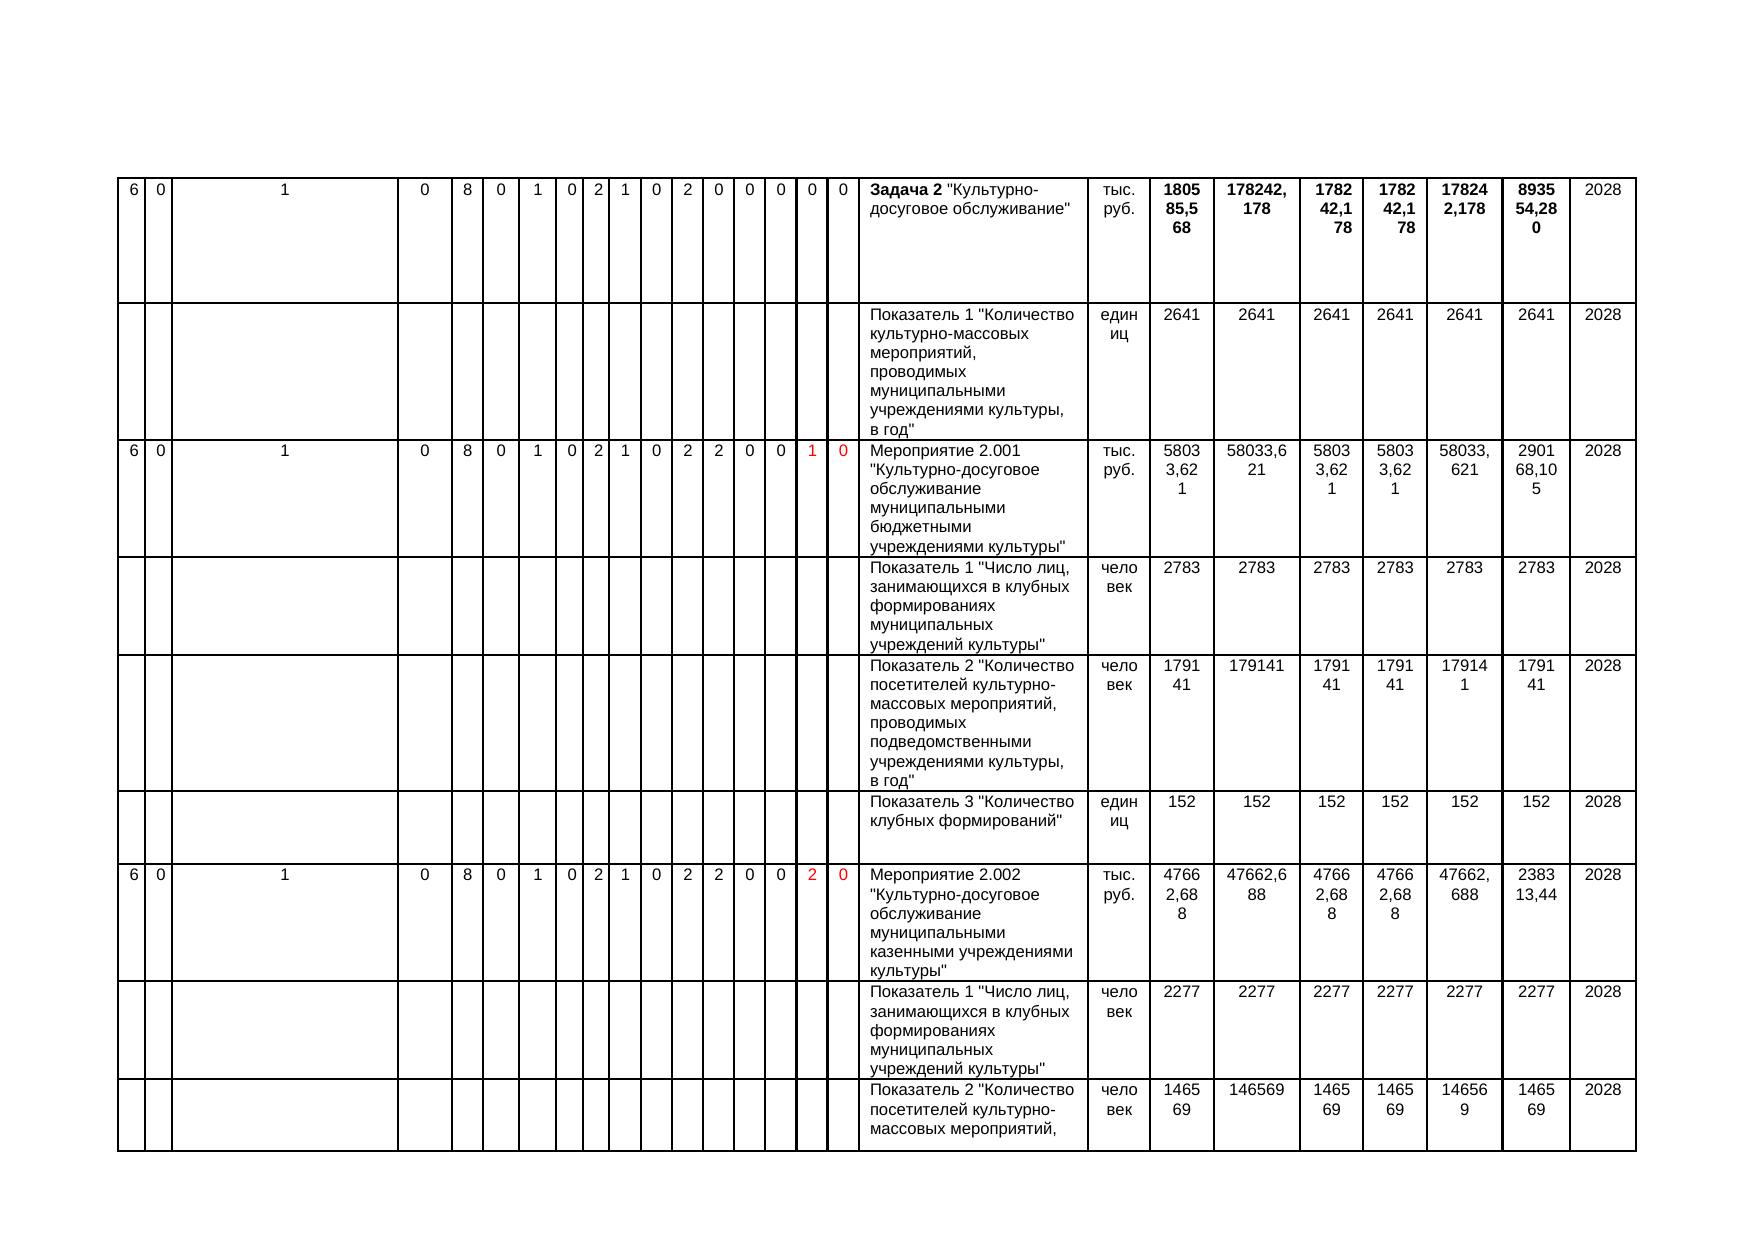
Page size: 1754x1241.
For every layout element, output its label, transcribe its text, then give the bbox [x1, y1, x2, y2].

table_cell 8 [453, 179, 482, 302]
table_cell [399, 1080, 451, 1149]
table_cell 152 [1428, 792, 1501, 863]
table_cell [484, 1080, 518, 1149]
table_cell [766, 656, 795, 790]
table_cell 0 [766, 179, 795, 302]
table_cell [673, 656, 702, 790]
table_cell 6 [119, 441, 144, 556]
table_cell [146, 792, 171, 863]
table_cell [119, 982, 144, 1078]
table_cell 2277 [1364, 982, 1426, 1078]
table_cell 152 [1504, 792, 1569, 863]
table_cell [399, 304, 451, 438]
table_cell 2 [704, 865, 733, 980]
table_cell 179141 [1151, 656, 1213, 790]
table_cell 58033,621 [1215, 441, 1299, 556]
table_cell [704, 792, 733, 863]
table_cell 146569 [1151, 1080, 1213, 1149]
table_cell 146569 [1364, 1080, 1426, 1149]
table_cell Показатель 2 "Количество посетителей культурно-массовых мероприятий, проводимых подведомственными учреждениями культуры, в год" [860, 656, 1087, 790]
table_cell [146, 558, 171, 653]
table_cell [520, 656, 555, 790]
table_cell 178242,178 [1364, 179, 1426, 302]
table_cell 2641 [1428, 304, 1501, 438]
table_cell 178242,178 [1428, 179, 1501, 302]
table_cell 1 [520, 865, 555, 980]
table_cell [766, 304, 795, 438]
table_cell 146569 [1301, 1080, 1362, 1149]
table_cell [119, 558, 144, 653]
table_cell 47662,688 [1301, 865, 1362, 980]
table_cell 2028 [1571, 982, 1635, 1078]
table_cell [453, 304, 482, 438]
table_cell 1 [173, 865, 397, 980]
table_cell [673, 304, 702, 438]
table_cell 0 [798, 179, 826, 302]
table_cell [557, 304, 582, 438]
table_cell [146, 656, 171, 790]
table_cell [399, 792, 451, 863]
table_cell [484, 792, 518, 863]
table_cell [173, 982, 397, 1078]
table_cell 6 [119, 865, 144, 980]
table_cell [610, 1080, 640, 1149]
table_cell [798, 1080, 826, 1149]
table_cell 2641 [1215, 304, 1299, 438]
table_cell Задача 2 "Культурно-досуговое обслуживание" [860, 179, 1087, 302]
table_cell 58033,621 [1151, 441, 1213, 556]
table_cell 238313,44 [1504, 865, 1569, 980]
table_cell [453, 982, 482, 1078]
table_cell 2028 [1571, 179, 1635, 302]
table_cell [735, 558, 764, 653]
table_cell 8 [453, 865, 482, 980]
table_cell 0 [735, 441, 764, 556]
table_cell 0 [399, 179, 451, 302]
table_cell 0 [735, 179, 764, 302]
table_cell 2783 [1364, 558, 1426, 653]
table_cell [642, 792, 671, 863]
table_cell [610, 792, 640, 863]
table_cell [735, 982, 764, 1078]
table_cell 179141 [1428, 656, 1501, 790]
table_cell [673, 1080, 702, 1149]
table_cell [584, 792, 608, 863]
table_cell [146, 304, 171, 438]
table_cell человек [1089, 1080, 1149, 1149]
table_cell 2028 [1571, 792, 1635, 863]
table_cell [453, 792, 482, 863]
table_cell [453, 1080, 482, 1149]
table_cell 0 [829, 441, 858, 556]
table_cell 0 [829, 179, 858, 302]
table_cell [557, 656, 582, 790]
table_cell 179141 [1504, 656, 1569, 790]
table_cell [146, 982, 171, 1078]
table_cell [520, 792, 555, 863]
table_cell [584, 304, 608, 438]
table_cell 1 [173, 179, 397, 302]
table_cell 2 [704, 441, 733, 556]
table_cell 152 [1364, 792, 1426, 863]
table_cell [146, 1080, 171, 1149]
table_cell 180585,568 [1151, 179, 1213, 302]
table_cell [453, 558, 482, 653]
table_cell 0 [704, 179, 733, 302]
table_cell [453, 656, 482, 790]
table_cell [829, 304, 858, 438]
table_cell [119, 656, 144, 790]
table_cell [557, 792, 582, 863]
table_cell [584, 1080, 608, 1149]
table_cell 0 [557, 179, 582, 302]
table_cell 0 [642, 179, 671, 302]
table_cell [173, 656, 397, 790]
table_cell [766, 982, 795, 1078]
table_cell 1 [610, 179, 640, 302]
table_cell 1 [610, 865, 640, 980]
table_cell [704, 982, 733, 1078]
table_cell 47662,688 [1215, 865, 1299, 980]
table_cell [119, 792, 144, 863]
table_cell 2277 [1504, 982, 1569, 1078]
table_cell 2 [584, 179, 608, 302]
table_cell [557, 982, 582, 1078]
table_cell [642, 656, 671, 790]
table_cell 0 [642, 441, 671, 556]
table_cell [673, 558, 702, 653]
table_cell Мероприятие 2.002 "Культурно-досуговое обслуживание муниципальными казенными учреждениями культуры" [860, 865, 1087, 980]
table_cell [642, 1080, 671, 1149]
table_cell 2 [673, 865, 702, 980]
table_cell 58033,621 [1428, 441, 1501, 556]
table_cell 146569 [1215, 1080, 1299, 1149]
table_cell 58033,621 [1364, 441, 1426, 556]
table_cell 0 [766, 441, 795, 556]
table_cell 0 [146, 865, 171, 980]
table_cell [735, 1080, 764, 1149]
table_cell 2783 [1301, 558, 1362, 653]
table_cell [484, 304, 518, 438]
table_cell [610, 982, 640, 1078]
table_cell [399, 558, 451, 653]
table_cell 2028 [1571, 304, 1635, 438]
table_cell человек [1089, 982, 1149, 1078]
table_cell 146569 [1504, 1080, 1569, 1149]
table_cell 2028 [1571, 865, 1635, 980]
table_cell [704, 304, 733, 438]
table_cell 178242,178 [1215, 179, 1299, 302]
table_cell 1 [610, 441, 640, 556]
table_cell 178242,178 [1301, 179, 1362, 302]
table_cell [704, 1080, 733, 1149]
table_cell [399, 982, 451, 1078]
table_cell [829, 656, 858, 790]
table_cell 0 [146, 441, 171, 556]
table_cell 2028 [1571, 441, 1635, 556]
table_cell [119, 304, 144, 438]
table_cell 0 [399, 441, 451, 556]
table_cell 2277 [1215, 982, 1299, 1078]
table_cell 47662,688 [1364, 865, 1426, 980]
table_cell [798, 656, 826, 790]
table_cell 0 [484, 179, 518, 302]
table_cell [173, 304, 397, 438]
table_cell 290168,105 [1504, 441, 1569, 556]
table_cell 179141 [1301, 656, 1362, 790]
table_cell [766, 792, 795, 863]
table_cell тыс. руб. [1089, 441, 1149, 556]
table_cell [119, 1080, 144, 1149]
table_cell 0 [557, 441, 582, 556]
table_cell 2641 [1364, 304, 1426, 438]
table_cell [735, 304, 764, 438]
table_cell 1 [798, 441, 826, 556]
table_cell единиц [1089, 792, 1149, 863]
table_cell единиц [1089, 304, 1149, 438]
table_cell [704, 656, 733, 790]
table_cell 0 [642, 865, 671, 980]
table_cell 1 [520, 179, 555, 302]
table_cell [642, 558, 671, 653]
table_cell 2783 [1215, 558, 1299, 653]
table_cell [829, 792, 858, 863]
table_cell 2783 [1151, 558, 1213, 653]
table_cell [642, 982, 671, 1078]
table_cell 47662,688 [1428, 865, 1501, 980]
table_cell [798, 982, 826, 1078]
table_cell человек [1089, 558, 1149, 653]
table_cell 0 [829, 865, 858, 980]
table_cell [798, 558, 826, 653]
table_cell 47662,688 [1151, 865, 1213, 980]
table_cell 0 [146, 179, 171, 302]
table_cell [520, 982, 555, 1078]
table_cell 58033,621 [1301, 441, 1362, 556]
table_cell [557, 558, 582, 653]
table_cell 2 [798, 865, 826, 980]
table_cell 0 [766, 865, 795, 980]
table_cell 2028 [1571, 1080, 1635, 1149]
table_cell Показатель 3 "Количество клубных формирований" [860, 792, 1087, 863]
table_cell [735, 656, 764, 790]
table_cell [766, 1080, 795, 1149]
table_cell 2641 [1301, 304, 1362, 438]
table_cell [735, 792, 764, 863]
table_cell [673, 982, 702, 1078]
table_cell тыс. руб. [1089, 179, 1149, 302]
table_cell 152 [1301, 792, 1362, 863]
table_cell [610, 304, 640, 438]
table_cell 2 [584, 441, 608, 556]
table_cell [610, 558, 640, 653]
table_cell Показатель 1 "Число лиц, занимающихся в клубных формированиях муниципальных учреждений культуры" [860, 558, 1087, 653]
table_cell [860, 1080, 1087, 1149]
table_cell [520, 558, 555, 653]
table_cell 2783 [1428, 558, 1501, 653]
table_cell 146569 [1428, 1080, 1501, 1149]
table_cell [484, 982, 518, 1078]
table_cell 2277 [1301, 982, 1362, 1078]
table_cell 0 [557, 865, 582, 980]
table_cell [520, 304, 555, 438]
table_cell [829, 1080, 858, 1149]
table_cell 2 [673, 179, 702, 302]
table_cell [584, 558, 608, 653]
table_cell 2641 [1504, 304, 1569, 438]
table_cell [584, 982, 608, 1078]
table_cell [520, 1080, 555, 1149]
table_cell [766, 558, 795, 653]
table_cell 6 [119, 179, 144, 302]
table_cell [673, 792, 702, 863]
table_cell 152 [1151, 792, 1213, 863]
table_cell 1 [173, 441, 397, 556]
table_cell 893554,280 [1504, 179, 1569, 302]
table_cell [829, 982, 858, 1078]
table_cell [399, 656, 451, 790]
table_cell 2 [673, 441, 702, 556]
table_cell [798, 304, 826, 438]
table_cell 8 [453, 441, 482, 556]
table_cell Показатель 1 "Число лиц, занимающихся в клубных формированиях муниципальных учреждений культуры" [860, 982, 1087, 1078]
table_cell [798, 792, 826, 863]
table_cell [173, 792, 397, 863]
table_cell [484, 558, 518, 653]
table_cell [173, 558, 397, 653]
table_cell 179141 [1364, 656, 1426, 790]
table_cell 0 [735, 865, 764, 980]
table_cell [642, 304, 671, 438]
table_cell человек [1089, 656, 1149, 790]
table_cell 1 [520, 441, 555, 556]
table_cell Мероприятие 2.001 "Культурно-досуговое обслуживание муниципальными бюджетными учреждениями культуры" [860, 441, 1087, 556]
table_cell [484, 656, 518, 790]
table_cell 0 [399, 865, 451, 980]
table_cell 2028 [1571, 558, 1635, 653]
table_cell [173, 1080, 397, 1149]
table_cell 2641 [1151, 304, 1213, 438]
table_cell 2277 [1151, 982, 1213, 1078]
table_cell 2 [584, 865, 608, 980]
table_cell 2277 [1428, 982, 1501, 1078]
table_cell 2028 [1571, 656, 1635, 790]
table_cell 0 [484, 441, 518, 556]
table_cell 2783 [1504, 558, 1569, 653]
table_cell [829, 558, 858, 653]
table_cell [584, 656, 608, 790]
table_cell 179141 [1215, 656, 1299, 790]
table_cell Показатель 1 "Количество культурно-массовых мероприятий, проводимых муниципальными учреждениями культуры, в год" [860, 304, 1087, 438]
table_cell [557, 1080, 582, 1149]
table_cell 0 [484, 865, 518, 980]
table_cell тыс. руб. [1089, 865, 1149, 980]
table_cell [704, 558, 733, 653]
table_cell [610, 656, 640, 790]
table_cell 152 [1215, 792, 1299, 863]
